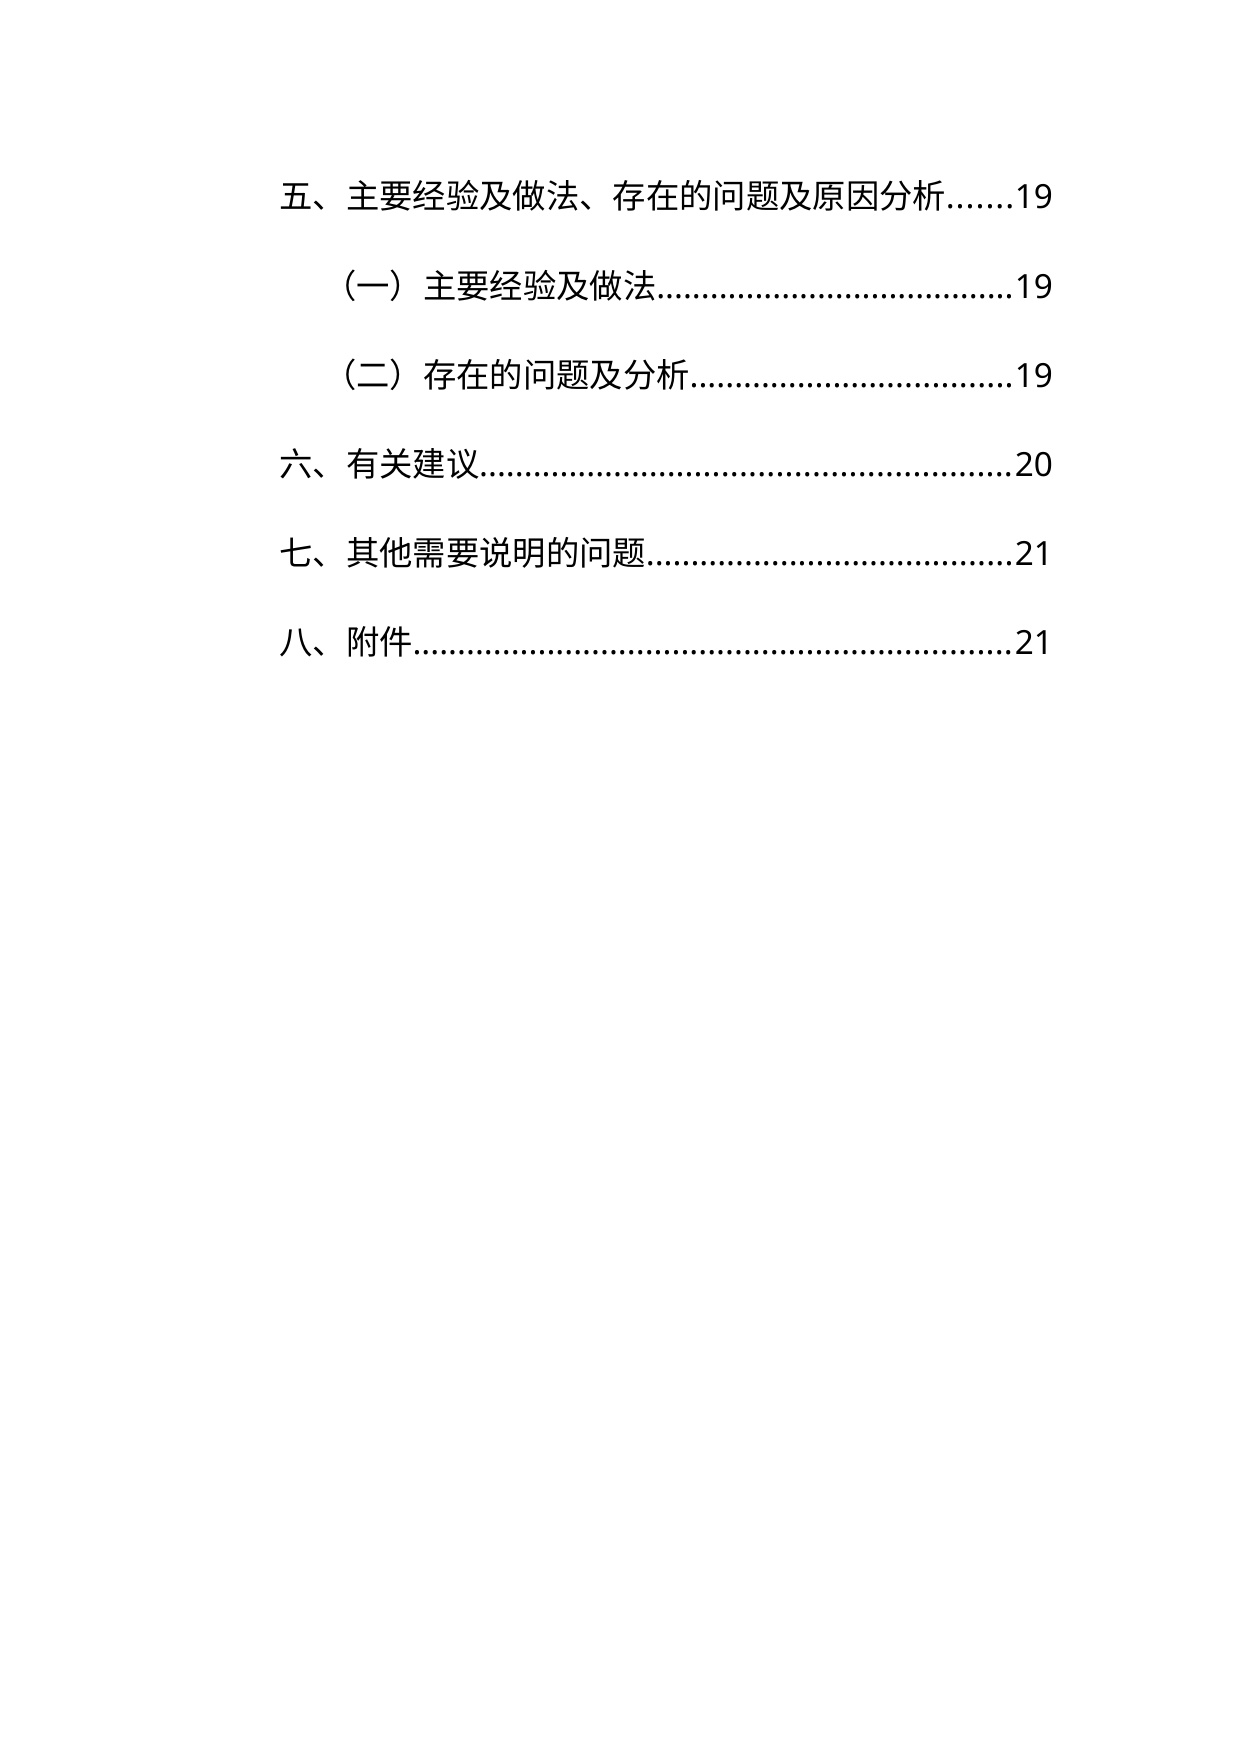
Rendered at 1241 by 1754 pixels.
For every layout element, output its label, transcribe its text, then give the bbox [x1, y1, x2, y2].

text 六、有关建议 20 [187, 429, 1053, 494]
text 八、附件 21 [187, 608, 1053, 673]
text （一）主要经验及做法 19 [231, 251, 1053, 316]
text 五、主要经验及做法、存在的问题及原因分析 19 [187, 162, 1053, 227]
text 七、其他需要说明的问题 21 [187, 519, 1053, 584]
text （二）存在的问题及分析 19 [231, 340, 1053, 405]
